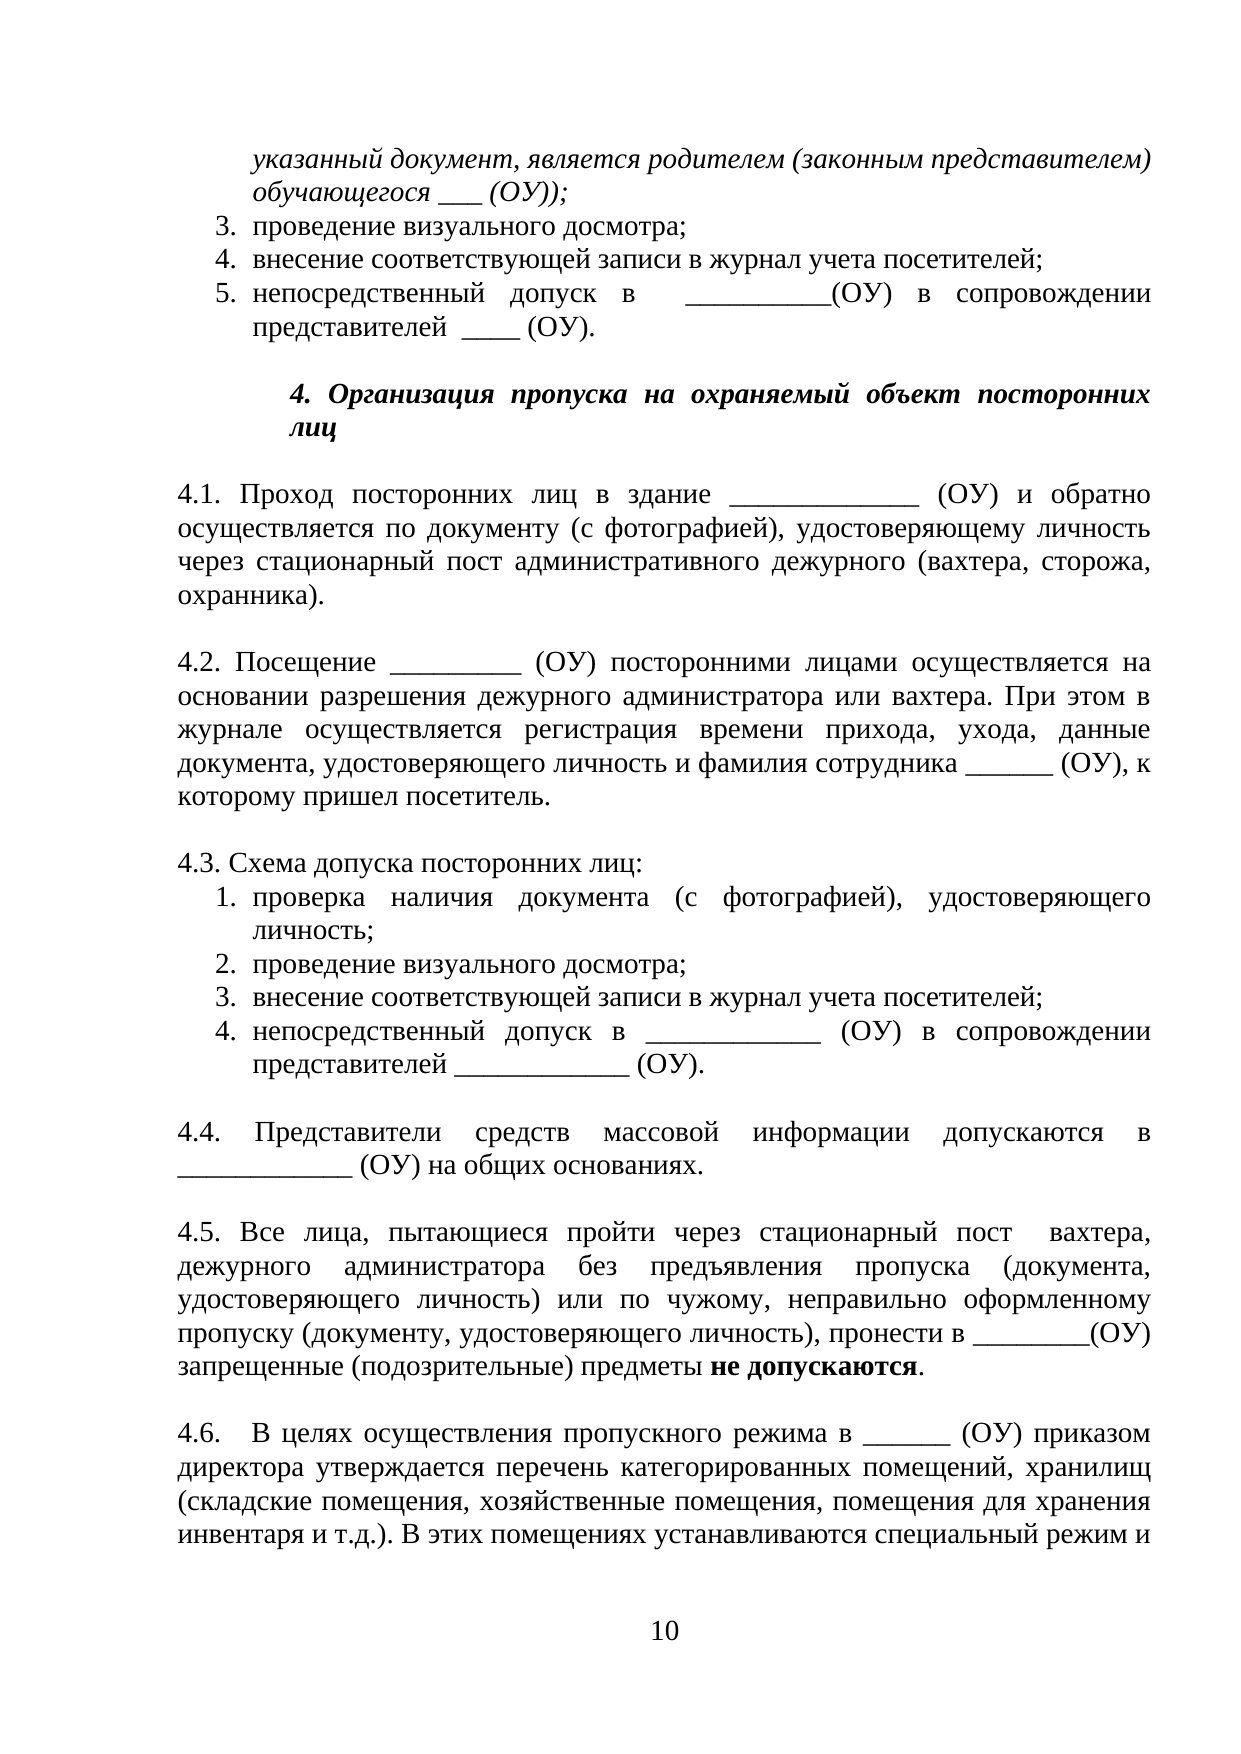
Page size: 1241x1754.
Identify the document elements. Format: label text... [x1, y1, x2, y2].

text 4.1. Проход посторонних лиц в здание _____________ (ОУ) и обратно осуществляется по документу (с фотографией), удостоверяющему личность через стационарный пост административного дежурного (вахтера, сторожа, охранника). [177, 476, 1152, 611]
list внесение соответствующей записи в журнал учета посетителей; [215, 242, 1152, 275]
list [177, 1416, 1152, 1550]
text 4. Организация пропуска на охраняемый объект посторонних лиц [290, 376, 1152, 443]
list внесение соответствующей записи в журнал учета посетителей; [215, 979, 1152, 1013]
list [215, 141, 1152, 208]
text 4.4. Представители средств массовой информации допускаются в ____________ (ОУ) на общих основаниях. [177, 1114, 1152, 1181]
text 4.2. Посещение _________ (ОУ) посторонними лицами осуществляется на основании разрешения дежурного администратора или вахтера. При этом в журнале осуществляется регистрация времени прихода, ухода, данные документа, удостоверяющего личность и фамилия сотрудника ______ (ОУ), к которому пришел посетитель. [177, 644, 1152, 812]
text 4.5. Все лица, пытающиеся пройти через стационарный пост вахтера, дежурного администратора без предъявления пропуска (документа, удостоверяющего личность) или по чужому, неправильно оформленному пропуску (документу, удостоверяющего личность), пронести в ________(ОУ) запрещенные (подозрительные) предметы не допускаются. [177, 1214, 1152, 1382]
list проведение визуального досмотра; [215, 946, 1152, 979]
list проверка наличия документа (с фотографией), удостоверяющего личность; [215, 879, 1152, 946]
text 4.3. Схема допуска посторонних лиц: [177, 845, 1152, 879]
list непосредственный допуск в __________(ОУ) в сопровождении представителей ____ (ОУ). [215, 275, 1152, 342]
list непосредственный допуск в ____________ (ОУ) в сопровождении представителей ____________ (ОУ). [215, 1013, 1152, 1080]
list проведение визуального досмотра; [215, 208, 1152, 242]
